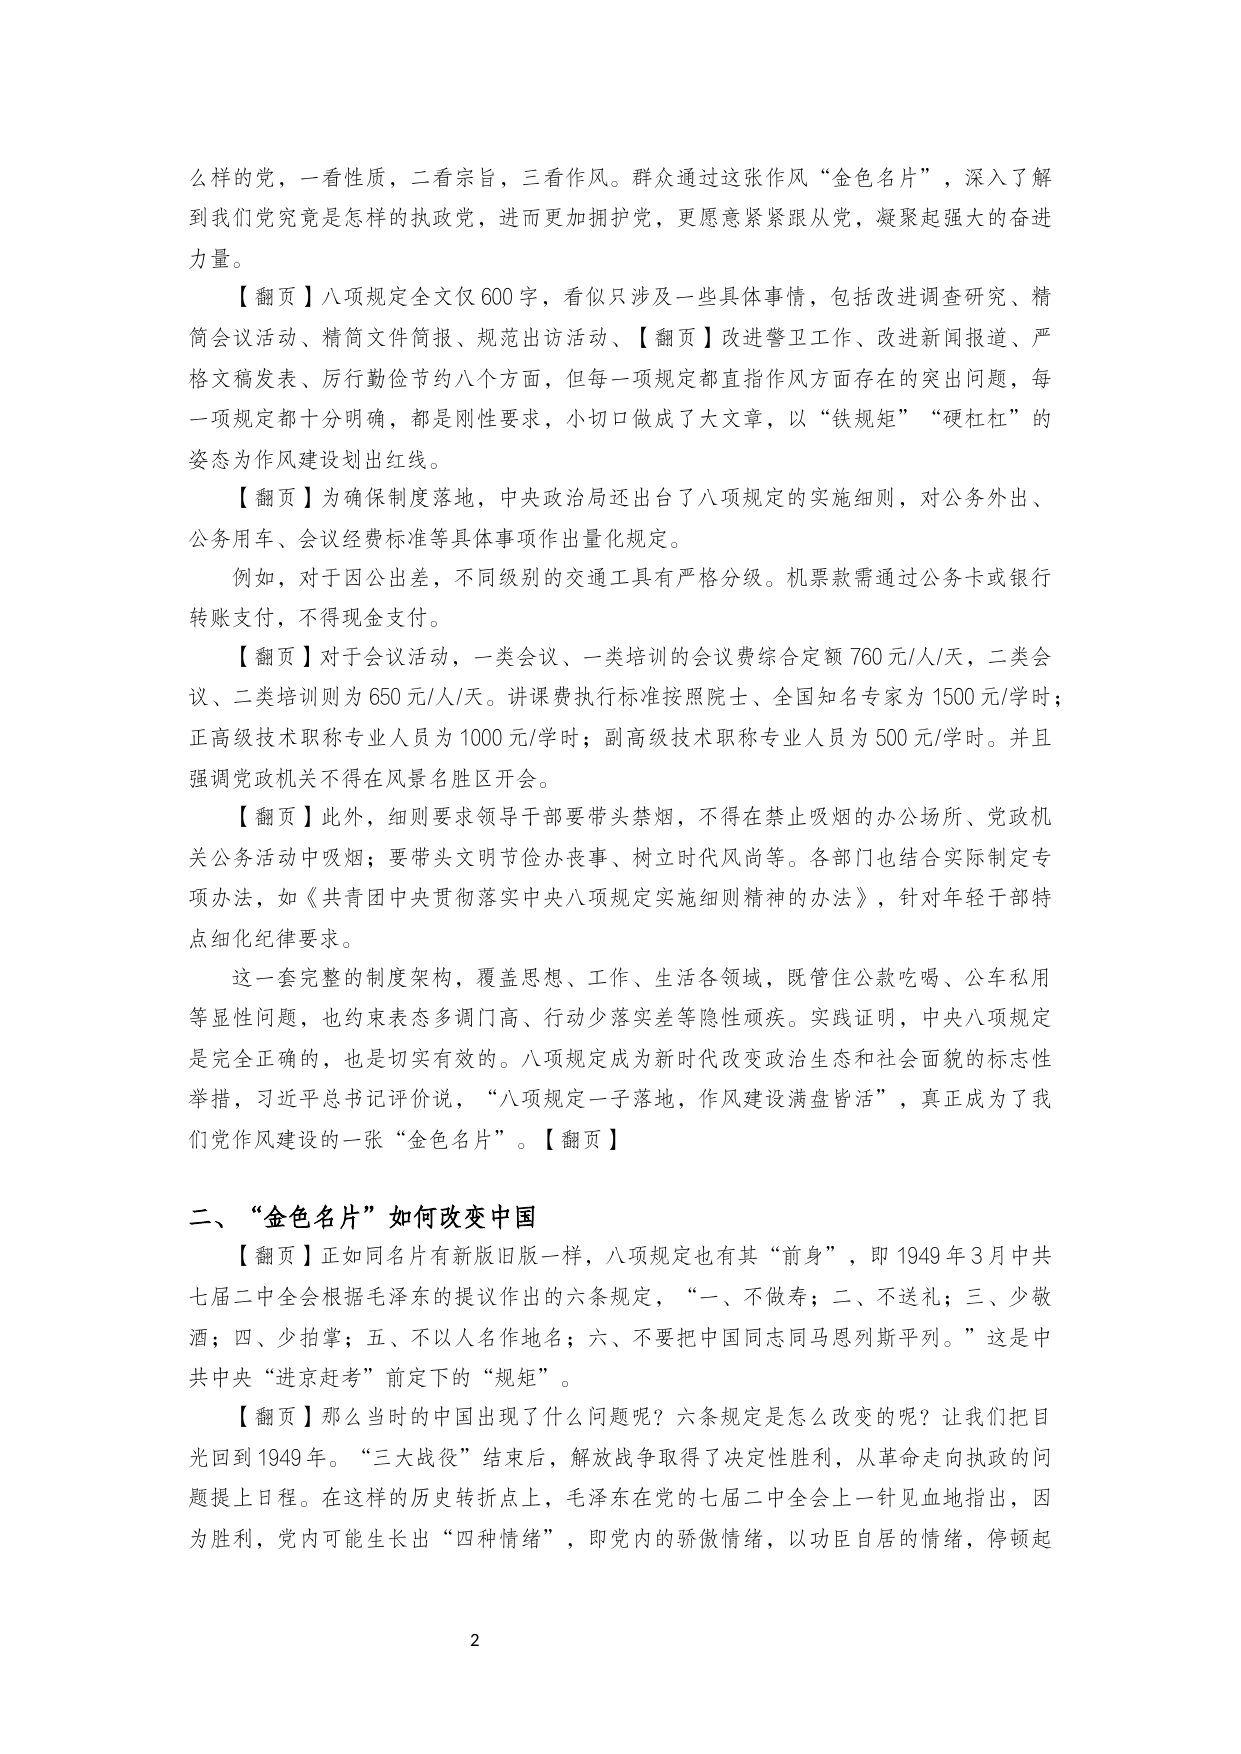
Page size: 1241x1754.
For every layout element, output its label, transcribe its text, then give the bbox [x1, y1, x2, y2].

text 【翻页】此外，细则要求领导干部要带头禁烟，不得在禁止吸烟的办公场所、党政机关公务活动中吸烟；要带头文明节俭办丧事、树立时代风尚等。各部门也结合实际制定专项办法，如《共青团中央贯彻落实中央八项规定实施细则精神的办法》，针对年轻干部特点细化纪律要求。 [187, 802, 1053, 956]
text 【翻页】八项规定全文仅600字，看似只涉及一些具体事情，包括改进调查研究、精简会议活动、精简文件简报、规范出访活动、【翻页】改进警卫工作、改进新闻报道、严格文稿发表、厉行勤俭节约八个方面，但每一项规定都直指作风方面存在的突出问题，每一项规定都十分明确，都是刚性要求，小切口做成了大文章，以“铁规矩”“硬杠杠”的姿态为作风建设划出红线。 [187, 282, 1053, 477]
text 例如，对于因公出差，不同级别的交通工具有严格分级。机票款需通过公务卡或银行转账支付，不得现金支付。 [187, 562, 1053, 635]
text 【翻页】为确保制度落地，中央政治局还出台了八项规定的实施细则，对公务外出、公务用车、会议经费标准等具体事项作出量化规定。 [187, 483, 1053, 556]
text 这一套完整的制度架构，覆盖思想、工作、生活各领域，既管住公款吃喝、公车私用等显性问题，也约束表态多调门高、行动少落实差等隐性顽疾。实践证明，中央八项规定是完全正确的，也是切实有效的。八项规定成为新时代改变政治生态和社会面貌的标志性举措，习近平总书记评价说，“八项规定一子落地，作风建设满盘皆活”，真正成为了我们党作风建设的一张“金色名片”。【翻页】 [187, 962, 1053, 1157]
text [187, 162, 1053, 276]
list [187, 1401, 1053, 1556]
list 二、“金色名片”如何改变中国 [187, 1202, 1053, 1234]
text 【翻页】对于会议活动，一类会议、一类培训的会议费综合定额760元/人/天，二类会议、二类培训则为650元/人/天。讲课费执行标准按照院士、全国知名专家为1500元/学时；正高级技术职称专业人员为1000元/学时；副高级技术职称专业人员为500元/学时。并且强调党政机关不得在风景名胜区开会。 [187, 641, 1053, 796]
list 【翻页】正如同名片有新版旧版一样，八项规定也有其“前身”，即1949年3月中共七届二中全会根据毛泽东的提议作出的六条规定，“一、不做寿；二、不送礼；三、少敬酒；四、少拍掌；五、不以人名作地名；六、不要把中国同志同马恩列斯平列。”这是中共中央“进京赶考”前定下的“规矩”。 [187, 1241, 1053, 1395]
